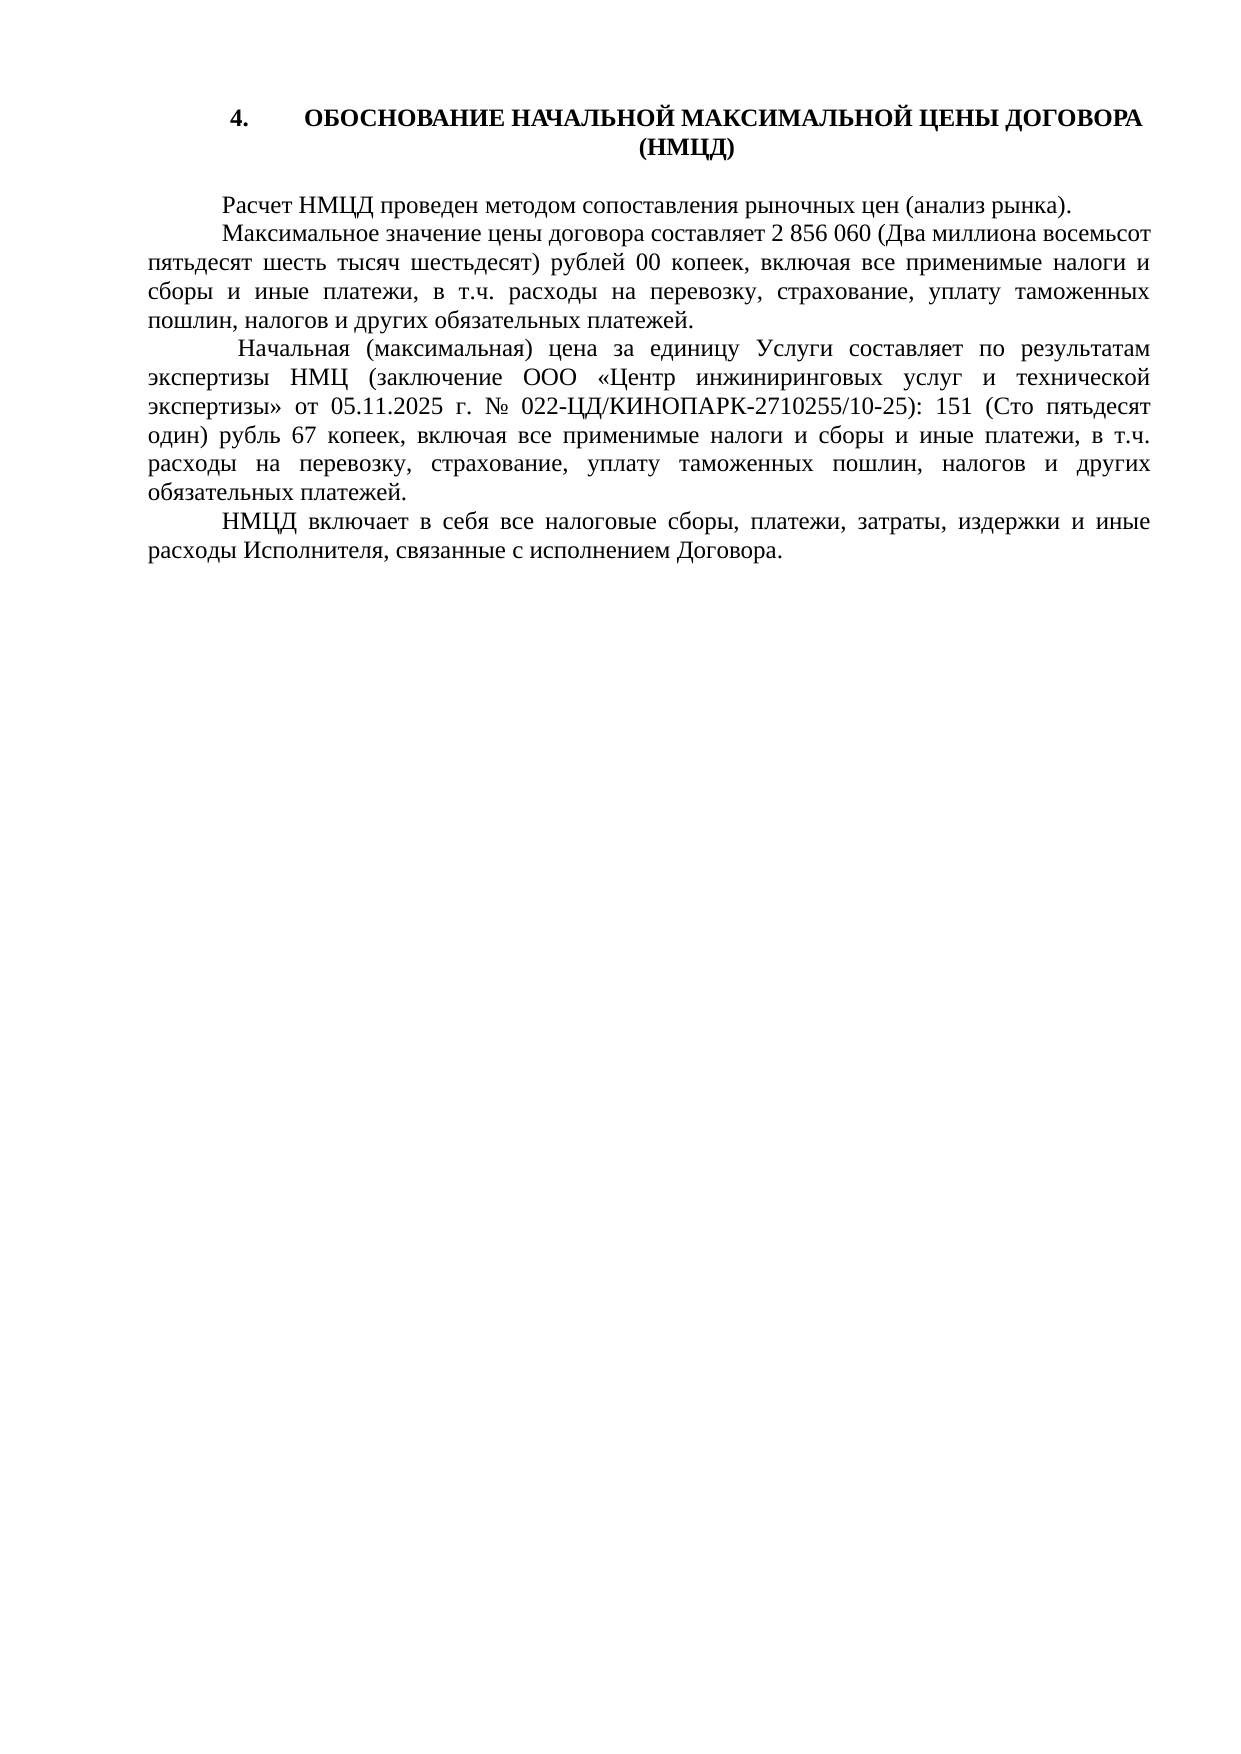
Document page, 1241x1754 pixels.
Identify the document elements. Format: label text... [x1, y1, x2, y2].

text Начальная (максимальная) цена за единицу Услуги составляет по результатам экспертизы НМЦ (заключение ООО «Центр инжиниринговых услуг и технической экспертизы» от 05.11.2025 г. № 022-ЦД/КИНОПАРК-2710255/10-25): 151 (Сто пятьдесят один) рубль 67 копеек, включая все применимые налоги и сборы и иные платежи, в т.ч. расходы на перевозку, страхование, уплату таможенных пошлин, налогов и других обязательных платежей. [148, 333, 1152, 506]
text Максимальное значение цены договора составляет 2 856 060 (Два миллиона восемьсот пятьдесят шесть тысяч шестьдесят) рублей 00 копеек, включая все применимые налоги и сборы и иные платежи, в т.ч. расходы на перевозку, страхование, уплату таможенных пошлин, налогов и других обязательных платежей. [148, 218, 1152, 333]
text Расчет НМЦД проведен методом сопоставления рыночных цен (анализ рынка). [148, 190, 1152, 218]
list ОБОСНОВАНИЕ НАЧАЛЬНОЙ МАКСИМАЛЬНОЙ ЦЕНЫ ДОГОВОРА (НМЦД) [222, 103, 1152, 161]
text НМЦД включает в себя все налоговые сборы, платежи, затраты, издержки и иные расходы Исполнителя, связанные с исполнением Договора. [148, 506, 1152, 563]
